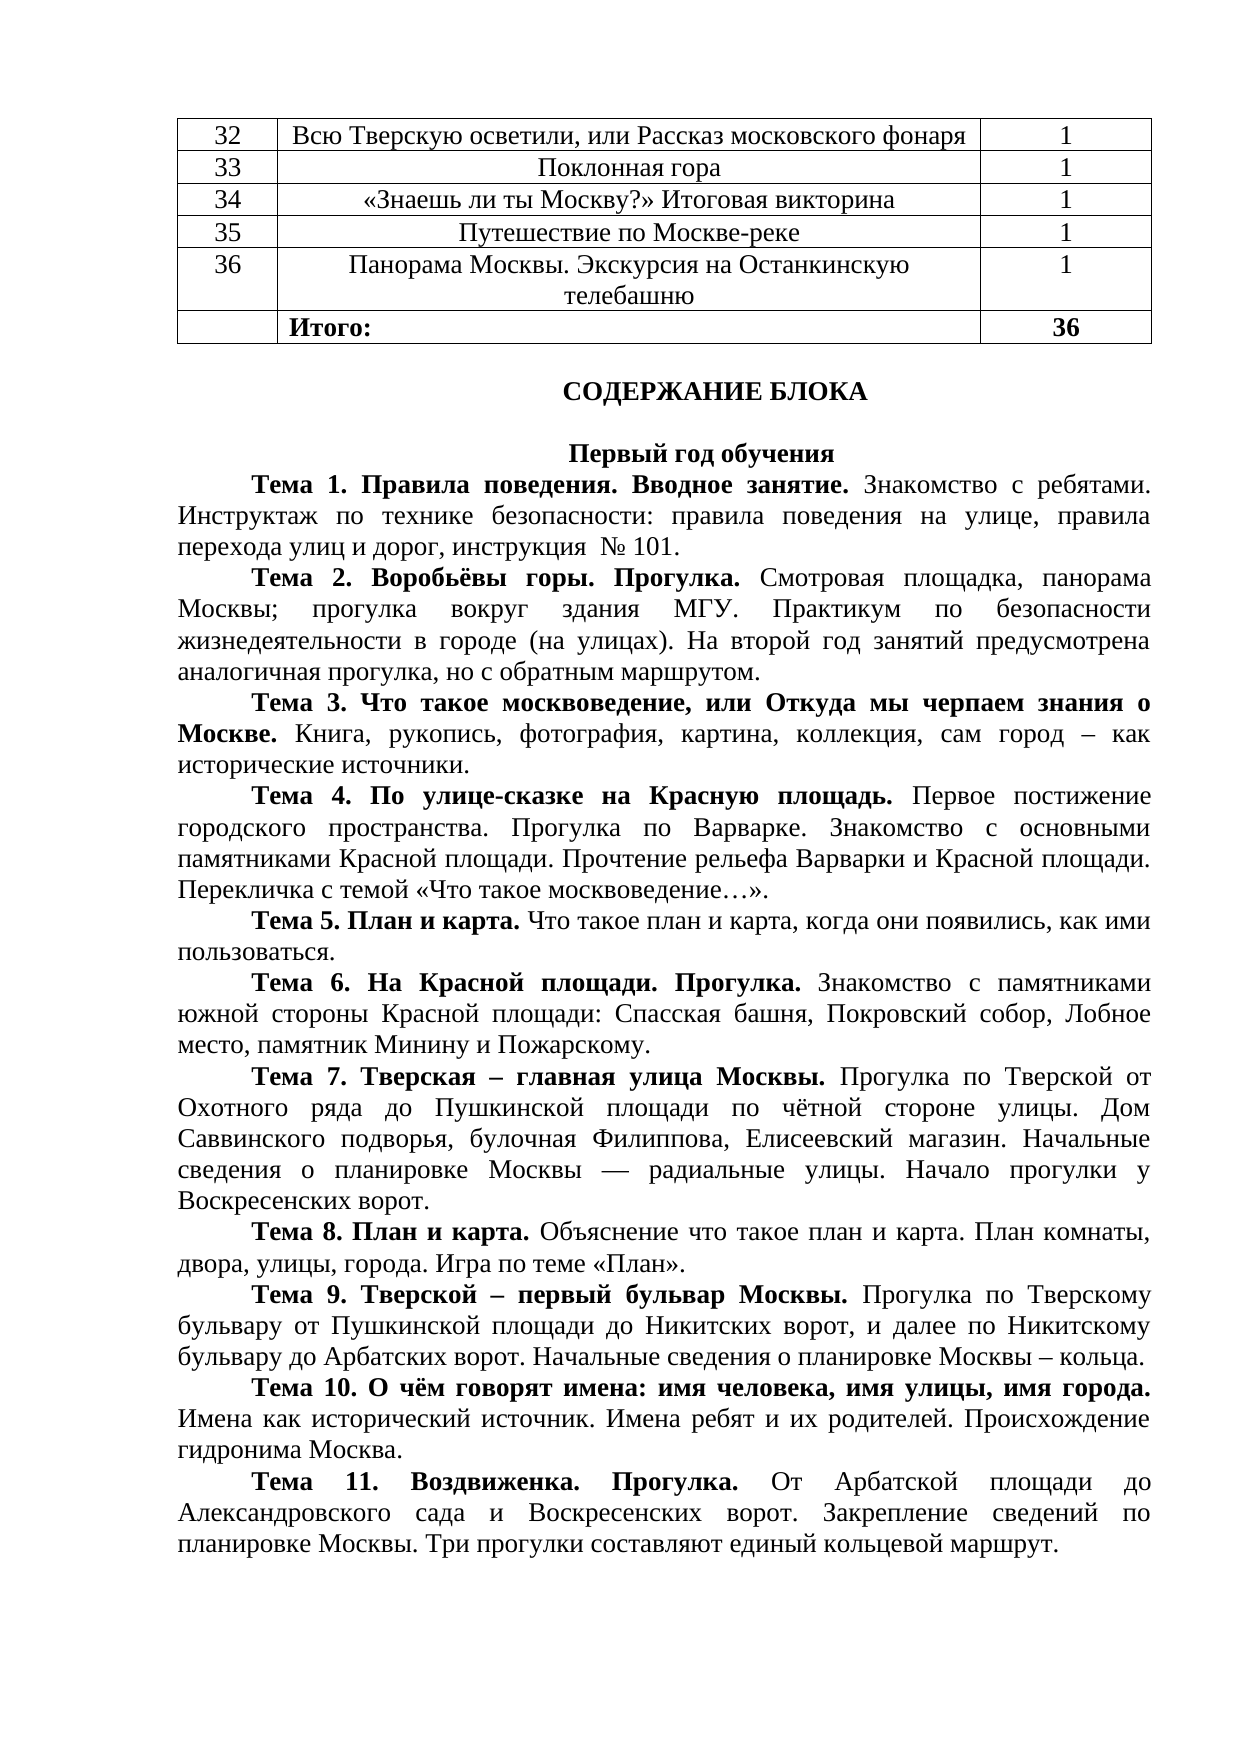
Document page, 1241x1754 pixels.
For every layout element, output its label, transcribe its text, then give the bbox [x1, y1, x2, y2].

table_cell [178, 311, 277, 342]
text Тема 7. Тверская – главная улица Москвы. Прогулка по Тверской от Охотного ряда до Пушкинской площади по чётной стороне улицы. Дом Саввинского подворья, булочная Филиппова, Елисеевский магазин. Начальные сведения о планировке Москвы — радиальные улицы. Начало прогулки у Воскресенских ворот. [177, 1060, 1152, 1216]
table_cell Путешествие по Москве-реке [278, 216, 980, 247]
text Тема 8. План и карта. Объяснение что такое план и карта. План комнаты, двора, улицы, города. Игра по теме «План». [177, 1216, 1152, 1278]
table_cell «Знаешь ли ты Москву?» Итоговая викторина [278, 184, 980, 215]
text Тема 6. На Красной площади. Прогулка. Знакомство с памятниками южной стороны Красной площади: Спасская башня, Покровский собор, Лобное место, памятник Минину и Пожарскому. [177, 966, 1152, 1060]
table_cell 35 [178, 216, 277, 247]
table_cell Итого: [278, 311, 980, 342]
text Первый год обучения [177, 437, 1152, 468]
table_cell 32 [178, 119, 277, 150]
table_cell 1 [981, 216, 1151, 247]
table_cell 1 [981, 119, 1151, 150]
text Тема 4. По улице-сказке на Красную площадь. Первое постижение городского пространства. Прогулка по Варварке. Знакомство с основными памятниками Красной площади. Прочтение рельефа Варварки и Красной площади. Перекличка с темой «Что такое москвоведение…». [177, 779, 1152, 904]
text Тема 2. Воробьёвы горы. Прогулка. Смотровая площадка, панорама Москвы; прогулка вокруг здания МГУ. Практикум по безопасности жизнедеятельности в городе (на улицах). На второй год занятий предусмотрена аналогичная прогулка, но с обратным маршрутом. [177, 561, 1152, 686]
table_cell Всю Тверскую осветили, или Рассказ московского фонаря [278, 119, 980, 150]
table_cell 1 [981, 248, 1151, 310]
text Тема 11. Воздвиженка. Прогулка. От Арбатской площади до Александровского сада и Воскресенских ворот. Закрепление сведений по планировке Москвы. Три прогулки составляют единый кольцевой маршрут. [177, 1465, 1152, 1558]
text Тема 3. Что такое москвоведение, или Откуда мы черпаем знания о Москве. Книга, рукопись, фотография, картина, коллекция, сам город – как исторические источники. [177, 686, 1152, 779]
table_cell Панорама Москвы. Экскурсия на Останкинскую телебашню [278, 248, 980, 310]
text Тема 9. Тверской – первый бульвар Москвы. Прогулка по Тверскому бульвару от Пушкинской площади до Никитских ворот, и далее по Никитскому бульвару до Арбатских ворот. Начальные сведения о планировке Москвы – кольца. [177, 1278, 1152, 1371]
table_cell 1 [981, 151, 1151, 182]
text Тема 5. План и карта. Что такое план и карта, когда они появились, как ими пользоваться. [177, 904, 1152, 966]
table_cell 1 [981, 184, 1151, 215]
text Тема 10. О чём говорят имена: имя человека, имя улицы, имя города. Имена как исторический источник. Имена ребят и их родителей. Происхождение гидронима Москва. [177, 1371, 1152, 1465]
text СОДЕРЖАНИЕ БЛОКА [177, 374, 1152, 406]
table_cell 34 [178, 184, 277, 215]
table_cell 36 [981, 311, 1151, 342]
text Тема 1. Правила поведения. Вводное занятие. Знакомство с ребятами. Инструктаж по технике безопасности: правила поведения на улице, правила перехода улиц и дорог, инструкция № 101. [177, 468, 1152, 561]
table_cell 33 [178, 151, 277, 182]
table_cell Поклонная гора [278, 151, 980, 182]
table_cell 36 [178, 248, 277, 310]
